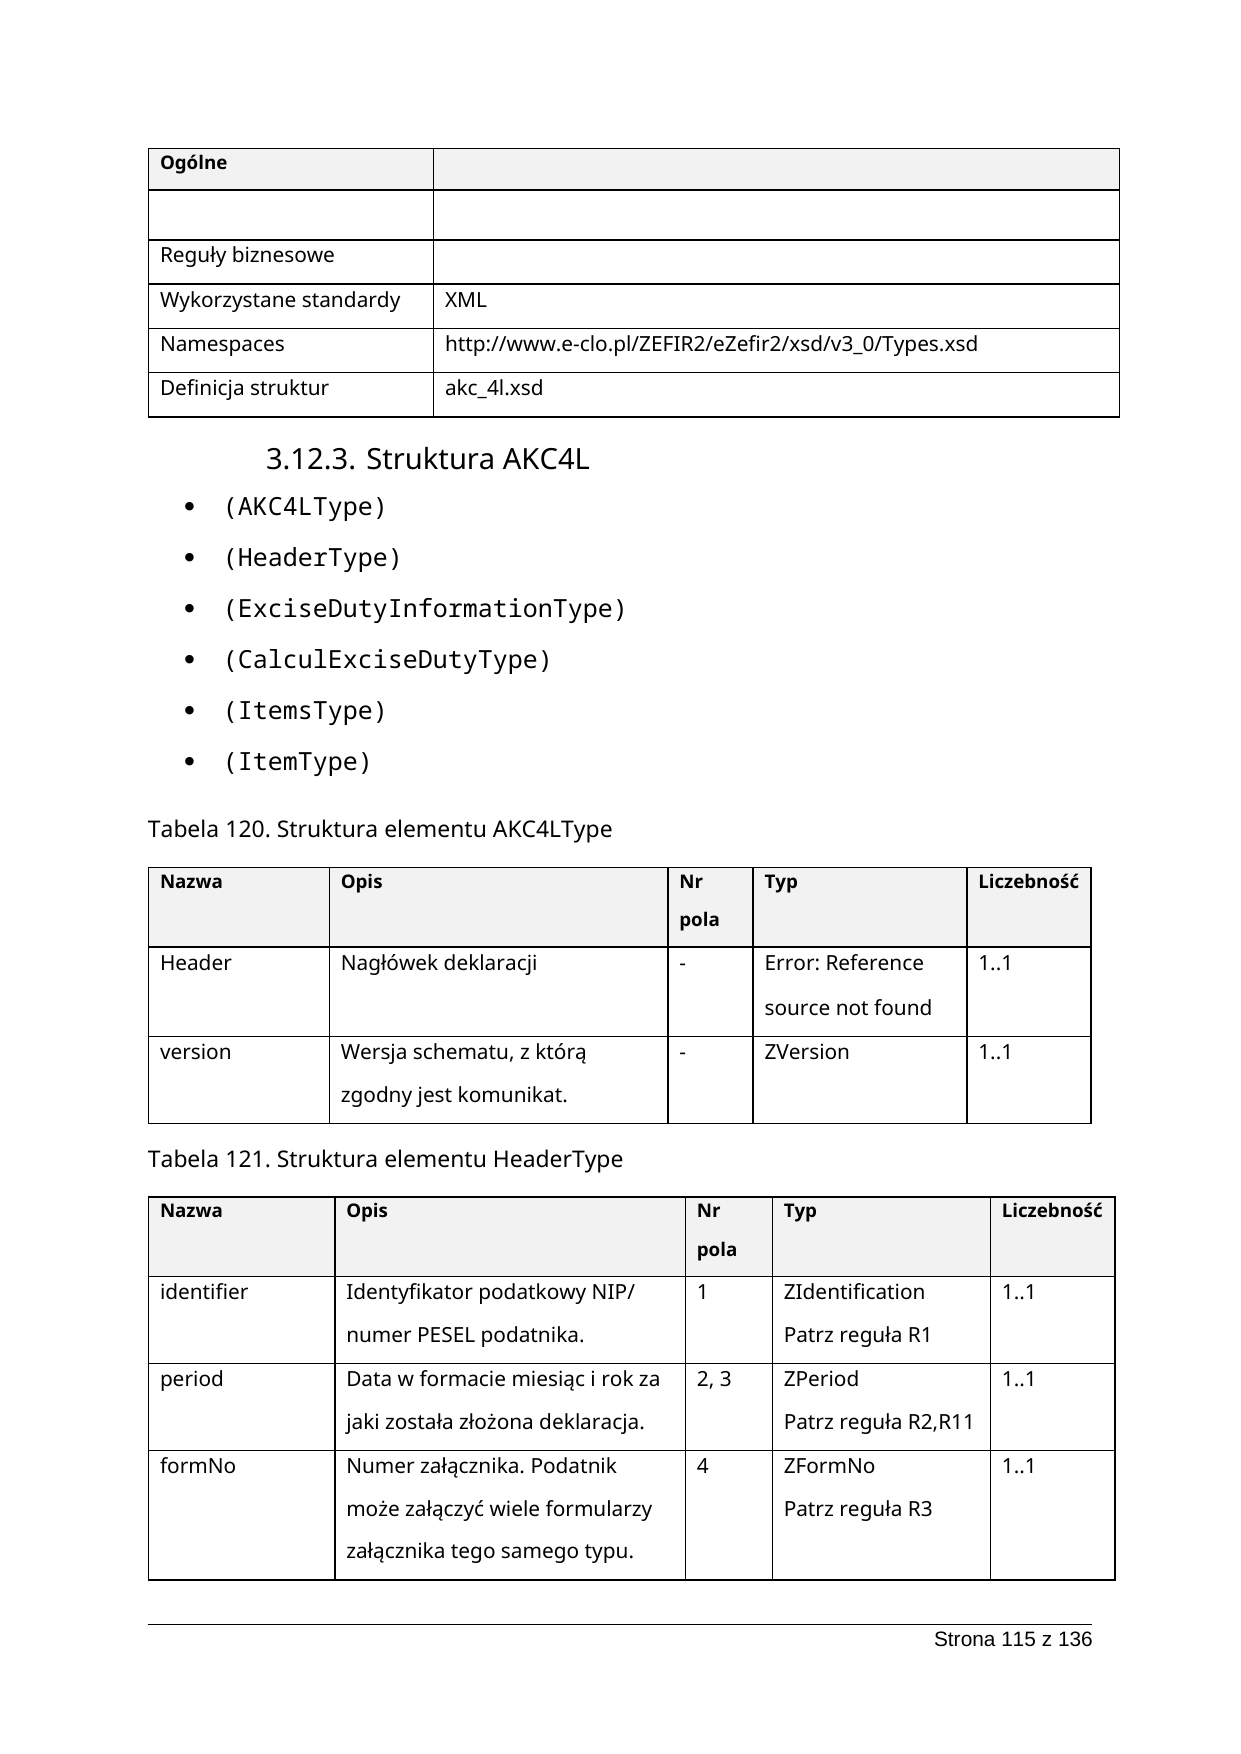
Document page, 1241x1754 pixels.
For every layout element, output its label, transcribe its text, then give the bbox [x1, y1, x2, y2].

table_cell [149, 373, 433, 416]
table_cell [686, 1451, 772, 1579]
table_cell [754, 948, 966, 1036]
list (ItemsType) [185, 693, 1092, 727]
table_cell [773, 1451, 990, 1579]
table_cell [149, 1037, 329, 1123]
list (CalculExciseDutyType) [185, 642, 1092, 676]
list (AKC4LType) [185, 488, 1092, 522]
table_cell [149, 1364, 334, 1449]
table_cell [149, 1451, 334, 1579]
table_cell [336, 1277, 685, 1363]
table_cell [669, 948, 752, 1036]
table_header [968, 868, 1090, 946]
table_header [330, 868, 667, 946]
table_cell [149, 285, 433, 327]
text Tabela 121. Struktura elementu HeaderType [148, 1143, 1092, 1174]
subtitle Struktura AKC4L [266, 443, 1092, 476]
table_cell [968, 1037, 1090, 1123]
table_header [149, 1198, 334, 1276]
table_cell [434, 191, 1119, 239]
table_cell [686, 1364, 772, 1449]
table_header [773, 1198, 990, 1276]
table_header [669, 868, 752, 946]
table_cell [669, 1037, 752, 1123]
text Tabela 120. Struktura elementu AKC4LType [148, 813, 1092, 845]
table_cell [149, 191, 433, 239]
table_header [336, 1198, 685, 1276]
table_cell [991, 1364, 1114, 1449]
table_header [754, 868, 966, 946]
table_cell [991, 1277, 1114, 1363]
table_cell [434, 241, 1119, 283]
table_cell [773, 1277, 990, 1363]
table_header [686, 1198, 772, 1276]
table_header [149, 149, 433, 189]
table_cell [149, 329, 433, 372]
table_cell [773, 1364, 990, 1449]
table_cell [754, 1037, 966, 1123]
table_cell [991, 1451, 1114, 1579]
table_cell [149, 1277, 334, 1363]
list (ExciseDutyInformationType) [185, 591, 1092, 624]
list (ItemType) [185, 744, 1092, 778]
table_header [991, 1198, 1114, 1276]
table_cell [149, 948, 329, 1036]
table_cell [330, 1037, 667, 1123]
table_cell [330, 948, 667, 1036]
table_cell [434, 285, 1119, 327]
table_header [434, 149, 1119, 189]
list (HeaderType) [185, 539, 1092, 573]
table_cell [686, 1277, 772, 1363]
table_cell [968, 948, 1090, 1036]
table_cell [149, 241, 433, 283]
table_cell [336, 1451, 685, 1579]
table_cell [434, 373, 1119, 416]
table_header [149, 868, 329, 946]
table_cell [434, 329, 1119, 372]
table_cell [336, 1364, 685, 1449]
